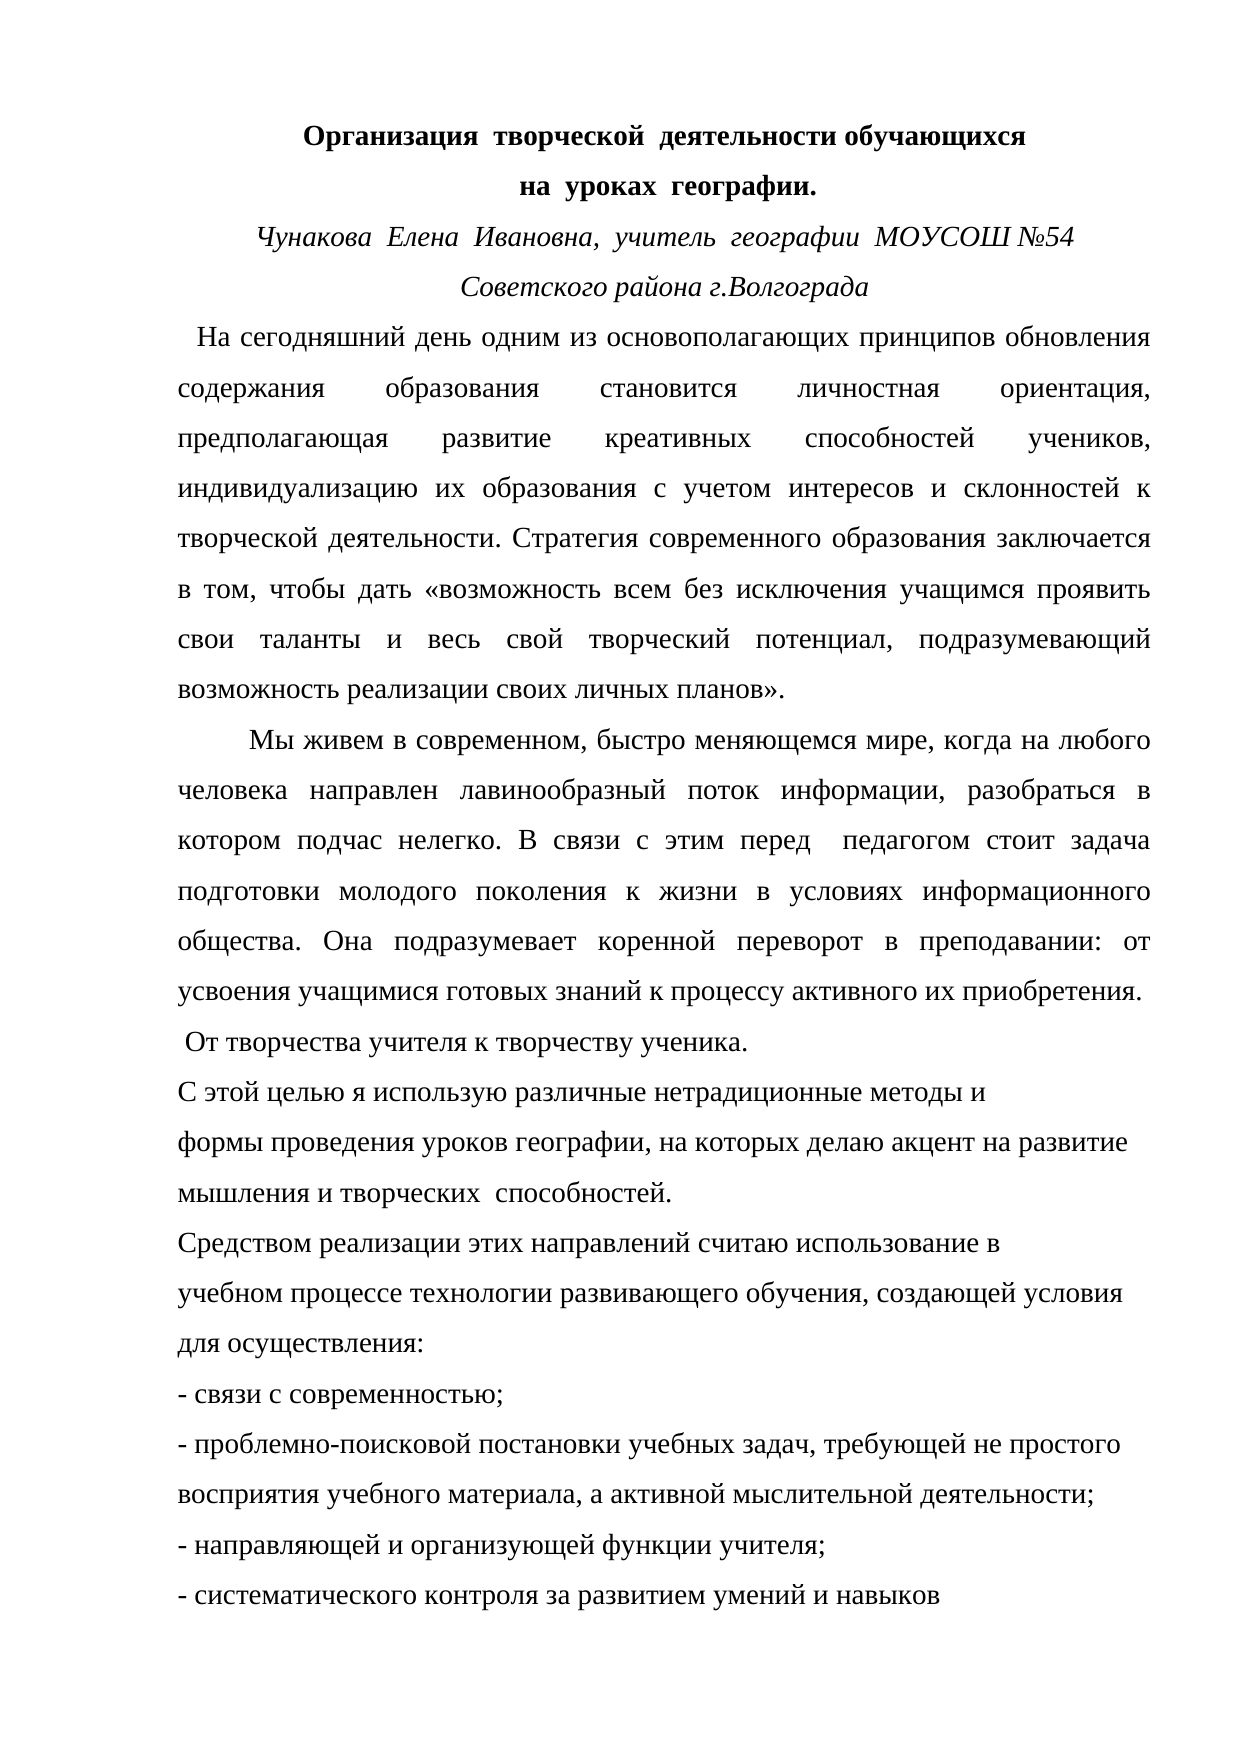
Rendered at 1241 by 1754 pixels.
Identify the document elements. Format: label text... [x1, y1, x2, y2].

text мышления и творческих способностей. [177, 1175, 1152, 1208]
text Организация творческой деятельности обучающихся [177, 118, 1152, 152]
text Средством реализации этих направлений считаю использование в [177, 1225, 1152, 1258]
text формы проведения уроков географии, на которых делаю акцент на развитие [177, 1124, 1152, 1158]
text на уроках географии. [177, 168, 1152, 202]
text учебном процессе технологии развивающего обучения, создающей условия [177, 1275, 1152, 1309]
text Мы живем в современном, быстро меняющемся мире, когда на любого человека направлен лавинообразный поток информации, разобраться в котором подчас нелегко. В связи с этим перед педагогом стоит задача подготовки молодого поколения к жизни в условиях информационного общества. Она подразумевает коренной переворот в преподавании: от усвоения учащимися готовых знаний к процессу активного их приобретения. [177, 722, 1152, 1007]
text На сегодняшний день одним из основополагающих принципов обновления содержания образования становится личностная ориентация, предполагающая развитие креативных способностей учеников, индивидуализацию их образования с учетом интересов и склонностей к творческой деятельности. Стратегия современного образования заключается в том, чтобы дать «возможность всем без исключения учащимся проявить свои таланты и весь свой творческий потенциал, подразумевающий возможность реализации своих личных планов». [177, 319, 1152, 705]
text - проблемно-поисковой постановки учебных задач, требующей не простого [177, 1426, 1152, 1460]
text - направляющей и организующей функции учителя; [177, 1527, 1152, 1560]
text С этой целью я использую различные нетрадиционные методы и [177, 1074, 1152, 1108]
text восприятия учебного материала, а активной мыслительной деятельности; [177, 1477, 1152, 1510]
text - связи с современностью; [177, 1376, 1152, 1409]
text - систематического контроля за развитием умений и навыков [177, 1577, 1152, 1611]
text От творчества учителя к творчеству ученика. [177, 1024, 1152, 1057]
text Чунакова Елена Ивановна, учитель географии МОУСОШ №54 Советского района г.Волгограда [177, 219, 1152, 303]
text для осуществления: [177, 1326, 1152, 1359]
